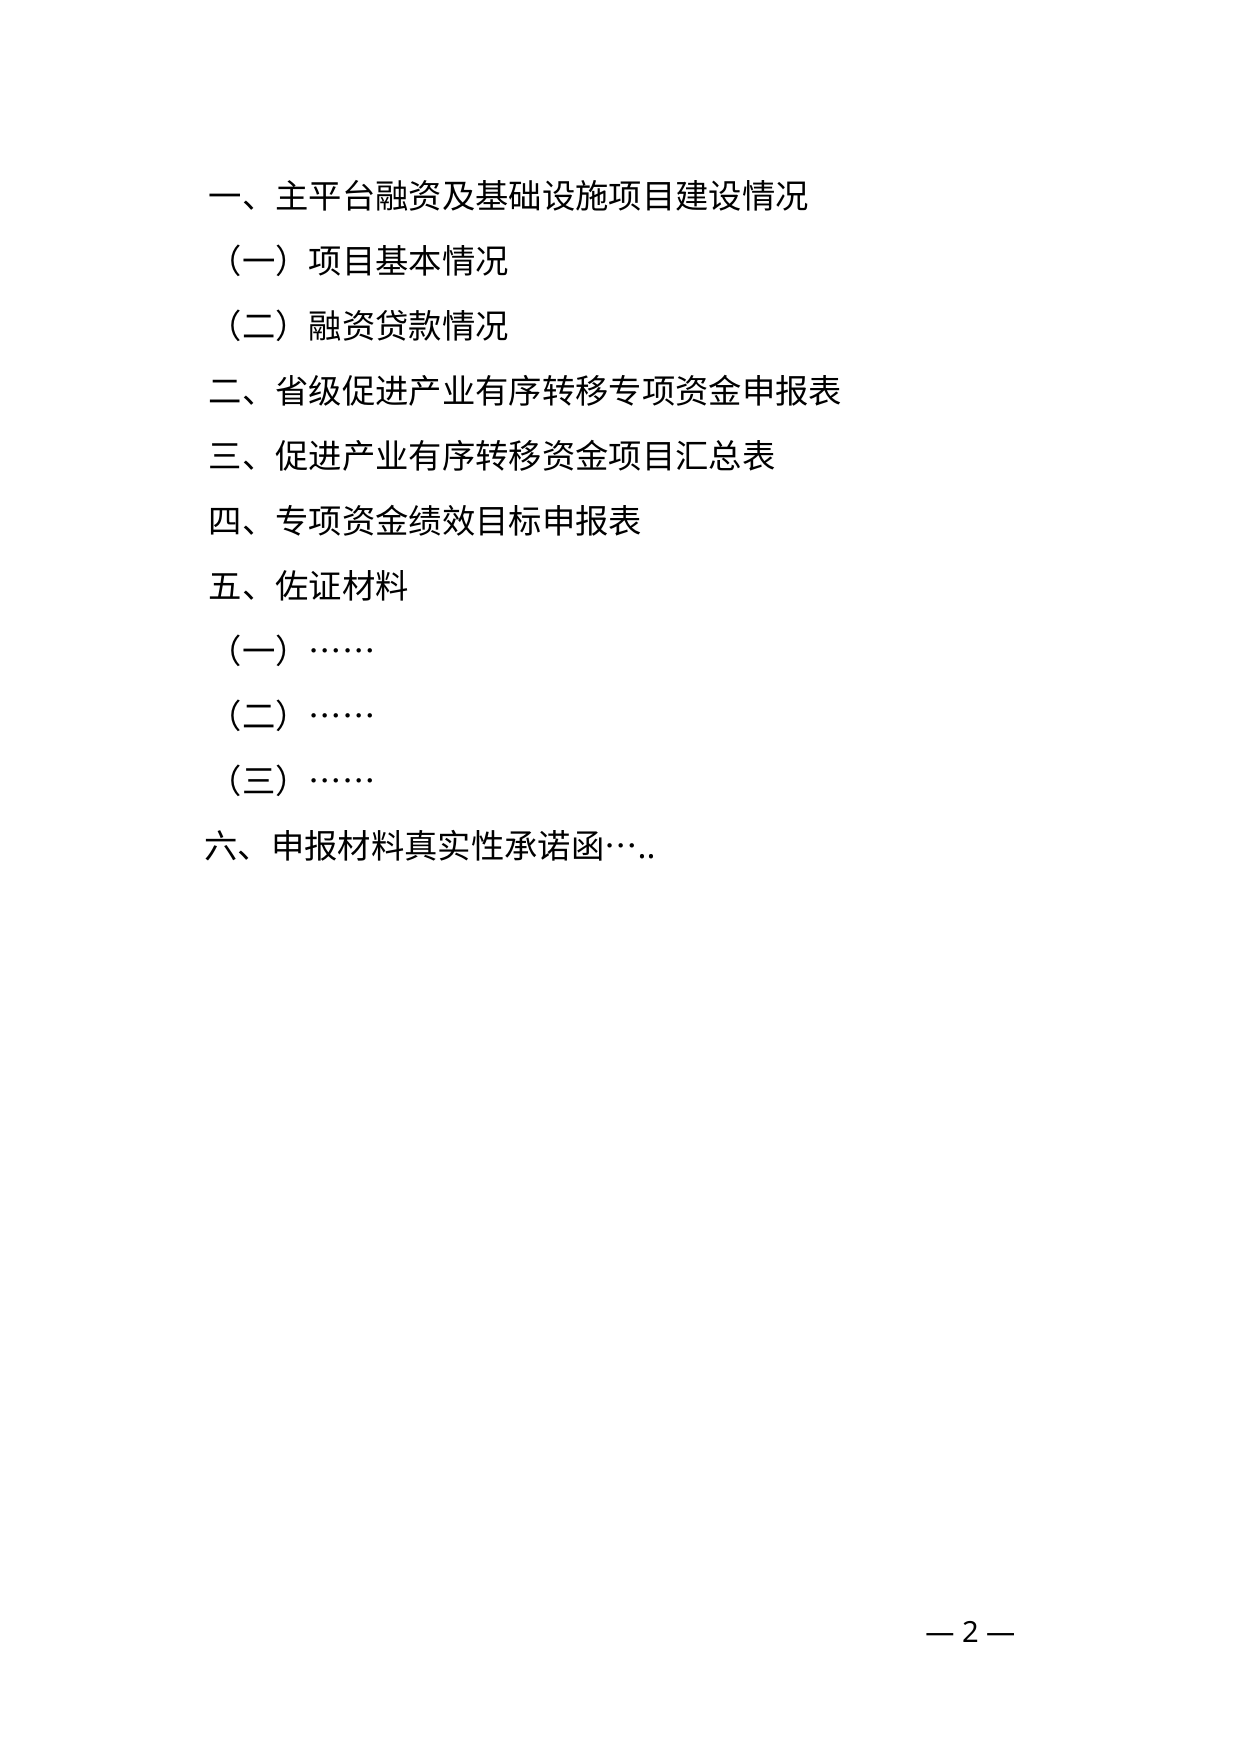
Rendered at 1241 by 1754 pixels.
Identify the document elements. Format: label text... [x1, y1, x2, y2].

text （一）…… [192, 617, 1053, 682]
text 五、佐证材料 [192, 552, 1053, 617]
text 六、申报材料真实性承诺函….. [187, 812, 1053, 877]
text （一）项目基本情况 [192, 227, 1053, 292]
text 四、专项资金绩效目标申报表 [192, 487, 1053, 552]
text （二）…… [192, 682, 1053, 747]
text （二）融资贷款情况 [192, 292, 1053, 357]
text 一、主平台融资及基础设施项目建设情况 [192, 162, 1053, 227]
text 二、省级促进产业有序转移专项资金申报表 [192, 357, 1053, 422]
text 三、促进产业有序转移资金项目汇总表 [192, 422, 1053, 487]
text （三）…… [192, 747, 1053, 812]
